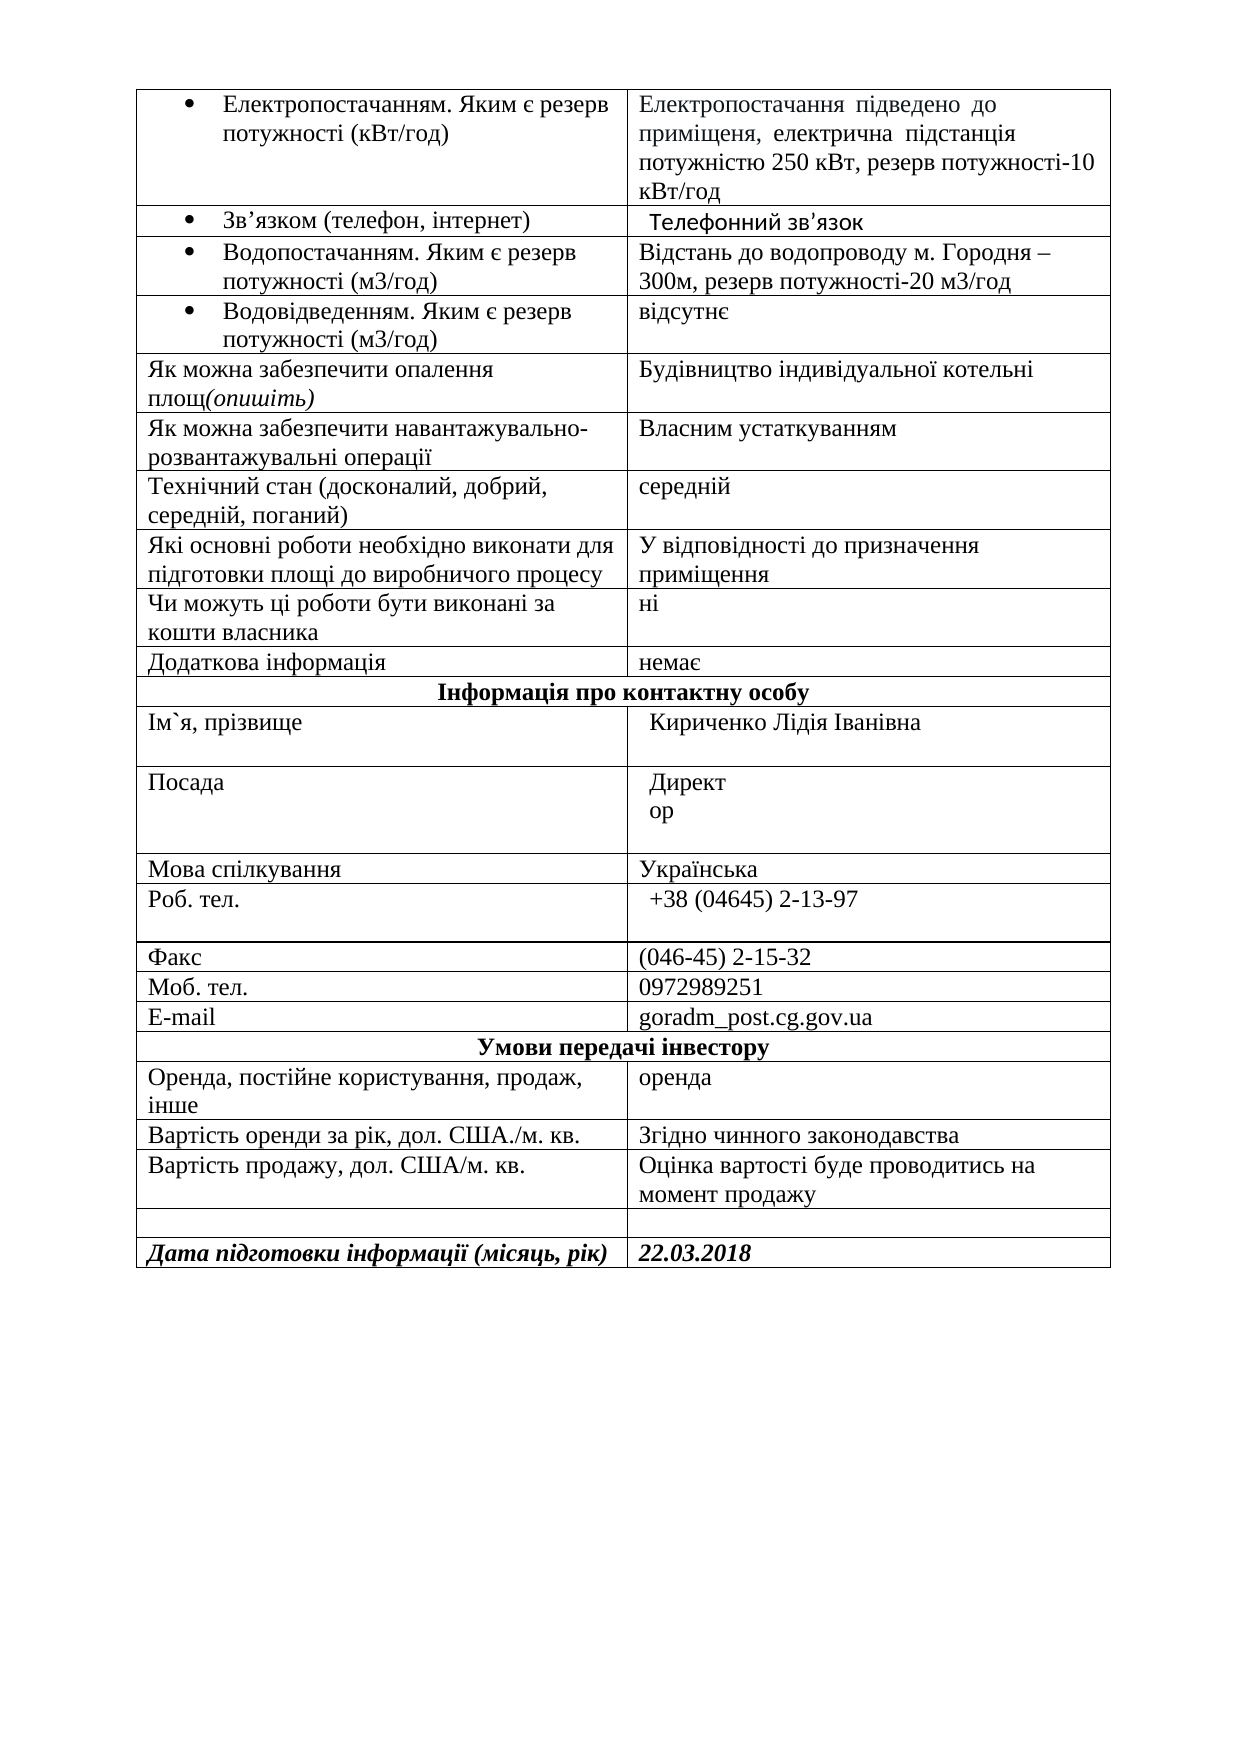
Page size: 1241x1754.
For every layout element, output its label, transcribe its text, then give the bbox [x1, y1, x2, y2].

table_cell Додаткова інформація [137, 647, 627, 676]
table_cell Ім`я, прізвище [137, 707, 627, 766]
table_cell Оцінка вартості буде проводитись на момент продажу [628, 1150, 1110, 1207]
table_cell Посада [137, 767, 627, 853]
table_cell Відстань до водопроводу м. Городня – 300м, резерв потужності-20 м3/год [628, 237, 1110, 295]
table_cell Технічний стан (досконалий, добрий, середній, поганий) [137, 471, 627, 529]
table_cell Моб. тел. [137, 972, 627, 1001]
table_cell Будівництво індивідуальної котельні [628, 354, 1110, 412]
table_cell Електропостачання підведено до приміщеня, електрична підстанція потужністю 250 кВт, резерв потужності-10 кВт/год [628, 90, 1110, 204]
table_cell Інформація про контактну особу [137, 677, 1110, 706]
table_cell ні [628, 589, 1110, 646]
table_cell немає [628, 647, 1110, 676]
table_cell [137, 1209, 627, 1237]
table_cell [628, 1209, 1110, 1237]
table_cell E-mail [137, 1002, 627, 1031]
table_cell Електропостачанням. Яким є резерв потужності (кВт/год) [137, 90, 627, 204]
table_cell Водопостачанням. Яким є резерв потужності (м3/год) [137, 237, 627, 295]
table_cell Згідно чинного законодавства [628, 1120, 1110, 1149]
table_cell Вартість оренди за рік, дол. США./м. кв. [137, 1120, 627, 1149]
table_cell Як можна забезпечити навантажувально-розвантажувальні операції [137, 413, 627, 470]
table_cell Які основні роботи необхідно виконати для підготовки площі до виробничого процесу [137, 530, 627, 587]
table_cell Умови передачі інвестору [137, 1032, 1110, 1061]
table_cell Чи можуть ці роботи бути виконані за кошти власника [137, 589, 627, 646]
table_cell Роб. тел. [137, 884, 627, 941]
table_cell Факс [137, 943, 627, 971]
table_cell відсутнє [628, 296, 1110, 353]
table_cell Зв’язком (телефон, інтернет) [137, 206, 627, 236]
table_cell Оренда, постійне користування, продаж, інше [137, 1062, 627, 1119]
table_cell У відповідності до призначення приміщення [628, 530, 1110, 587]
table_cell Власним устаткуванням [628, 413, 1110, 470]
table_cell (046-45) 2-15-32 [628, 943, 1110, 971]
table_cell Як можна забезпечити опалення площ(опишіть) [137, 354, 627, 412]
table_cell Кириченко Лідія Іванівна [628, 707, 1110, 766]
table_cell оренда [628, 1062, 1110, 1119]
table_cell Українська [628, 854, 1110, 883]
table_cell Дата підготовки інформації (місяць, рік) [137, 1238, 627, 1267]
table_cell Телефонний зв’язок [628, 206, 1110, 236]
table_cell goradm_post.cg.gov.ua [628, 1002, 1110, 1031]
table_cell 0972989251 [628, 972, 1110, 1001]
table_cell середній [628, 471, 1110, 529]
table_cell +38 (04645) 2-13-97 [628, 884, 1110, 941]
table_cell Мова спілкування [137, 854, 627, 883]
table_cell Водовідведенням. Яким є резерв потужності (м3/год) [137, 296, 627, 353]
table_cell Директор [628, 767, 1110, 853]
table_cell 22.03.2018 [628, 1238, 1110, 1267]
table_cell Вартість продажу, дол. США/м. кв. [137, 1150, 627, 1207]
